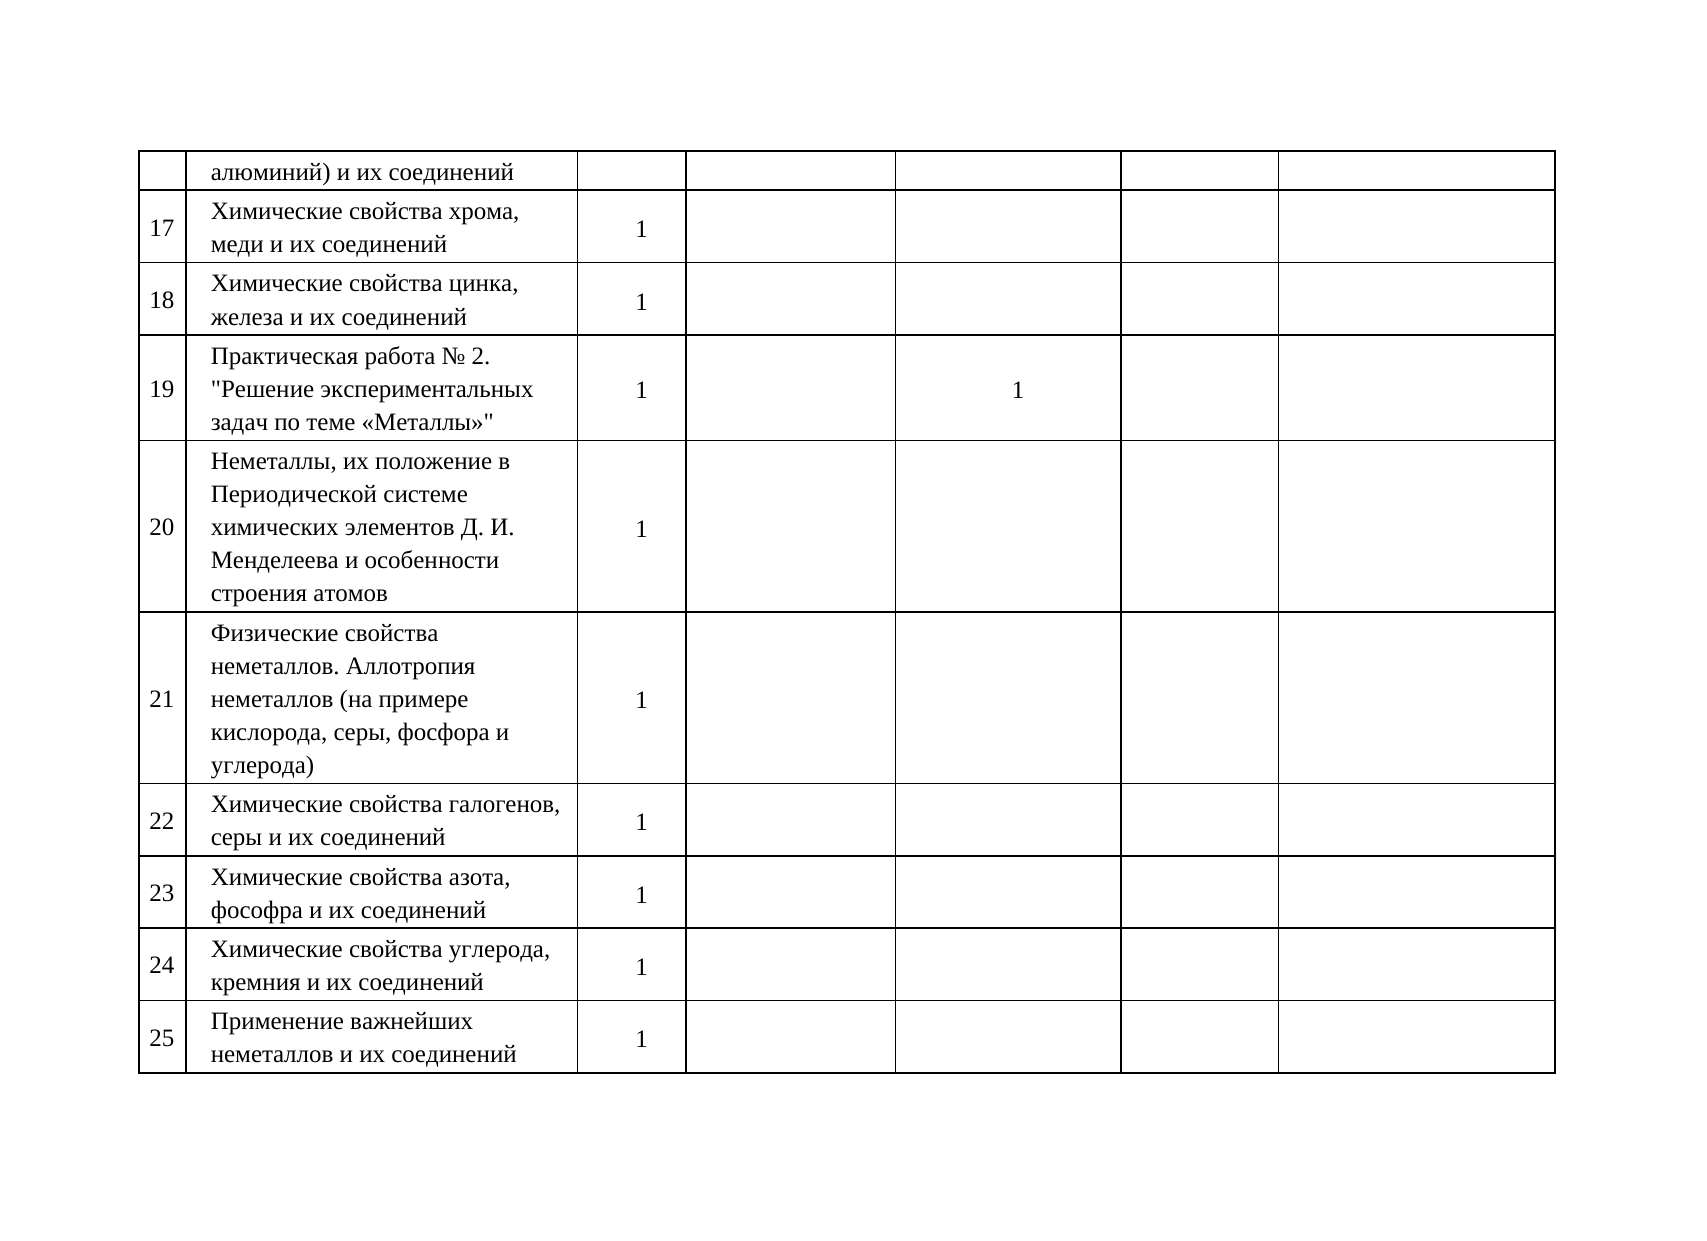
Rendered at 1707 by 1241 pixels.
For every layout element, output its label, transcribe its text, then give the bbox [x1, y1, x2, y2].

table_cell 23 [140, 857, 185, 927]
table_cell [1122, 784, 1278, 855]
table_cell 17 [140, 191, 185, 262]
table_cell [1279, 263, 1554, 334]
table_cell [1122, 613, 1278, 782]
table_cell Химические свойства азота, фософра и их соединений [187, 857, 577, 927]
table_cell [1122, 336, 1278, 439]
table_cell [1279, 857, 1554, 927]
table_cell [896, 441, 1120, 611]
table_cell [1279, 191, 1554, 262]
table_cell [187, 152, 577, 189]
table_cell 1 [896, 336, 1120, 439]
table_cell [1122, 191, 1278, 262]
table_cell [896, 857, 1120, 927]
table_cell 1 [578, 613, 685, 782]
table_cell 1 [578, 263, 685, 334]
table_cell [687, 857, 895, 927]
table_cell [896, 929, 1120, 1000]
table_cell 1 [578, 1001, 685, 1072]
table_cell 25 [140, 1001, 185, 1072]
table_cell Химические свойства цинка, железа и их соединений [187, 263, 577, 334]
table_cell 1 [578, 857, 685, 927]
table_cell 16 [140, 152, 185, 189]
table_cell Химические свойства галогенов, серы и их соединений [187, 784, 577, 855]
table_cell 1 [578, 441, 685, 611]
table_cell [687, 784, 895, 855]
table_cell 18 [140, 263, 185, 334]
table_cell [1279, 613, 1554, 782]
table_cell Применение важнейших неметаллов и их соединений [187, 1001, 577, 1072]
table_cell Неметаллы, их положение в Периодической системе химических элементов Д. И. Менделеева и особенности строения атомов [187, 441, 577, 611]
table_cell [896, 784, 1120, 855]
table_cell 21 [140, 613, 185, 782]
table_cell 1 [578, 191, 685, 262]
table_cell [1122, 857, 1278, 927]
table_cell [687, 336, 895, 439]
table_cell [1279, 152, 1554, 189]
table_cell [1122, 263, 1278, 334]
table_cell [896, 191, 1120, 262]
table_cell [1122, 441, 1278, 611]
table_cell [1279, 784, 1554, 855]
table_cell 1 [578, 336, 685, 439]
table_cell [687, 1001, 895, 1072]
table_cell [1279, 336, 1554, 439]
table_cell [896, 263, 1120, 334]
table_cell Химические свойства хрома, меди и их соединений [187, 191, 577, 262]
table_cell [687, 191, 895, 262]
table_cell [687, 152, 895, 189]
table_cell Физические свойства неметаллов. Аллотропия неметаллов (на примере кислорода, серы, фосфора и углерода) [187, 613, 577, 782]
table_cell 20 [140, 441, 185, 611]
table_cell [687, 441, 895, 611]
table_cell [1122, 1001, 1278, 1072]
table_cell [896, 1001, 1120, 1072]
table_cell 19 [140, 336, 185, 439]
table_cell [1122, 152, 1278, 189]
table_cell [896, 152, 1120, 189]
table_cell [1279, 441, 1554, 611]
table_cell 1 [578, 784, 685, 855]
table_cell [687, 613, 895, 782]
table_cell [1279, 1001, 1554, 1072]
table_cell [1279, 929, 1554, 1000]
table_cell [896, 613, 1120, 782]
table_cell Практическая работа № 2. "Решение экспериментальных задач по теме «Металлы»" [187, 336, 577, 439]
table_cell Химические свойства углерода, кремния и их соединений [187, 929, 577, 1000]
table_cell 1 [578, 929, 685, 1000]
table_cell 22 [140, 784, 185, 855]
table_cell [687, 929, 895, 1000]
table_cell 1 [578, 152, 685, 189]
table_cell [687, 263, 895, 334]
table_cell 24 [140, 929, 185, 1000]
table_cell [1122, 929, 1278, 1000]
